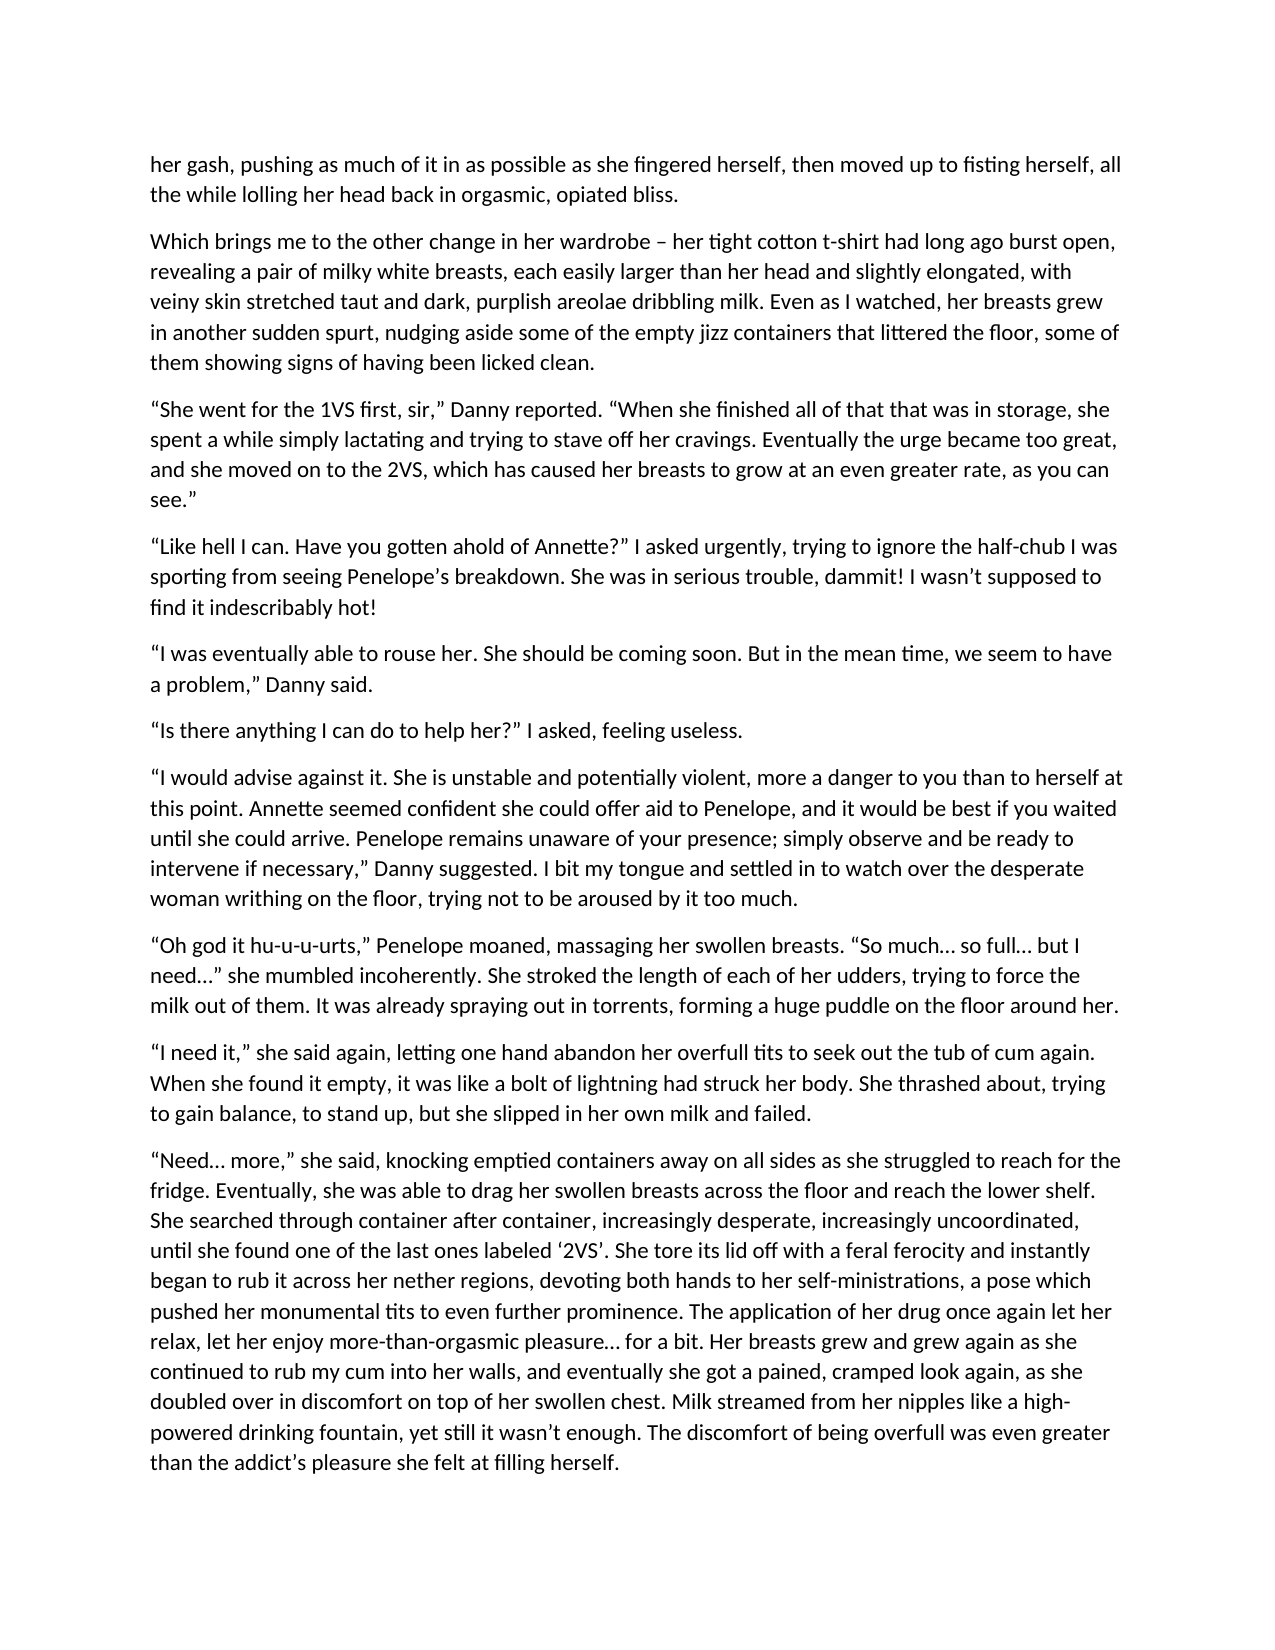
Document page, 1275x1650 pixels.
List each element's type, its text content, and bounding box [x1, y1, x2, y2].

text “She went for the 1VS first, sir,” Danny reported. “When she finished all of that that was in storage, she spent a while simply lactating and trying to stave off her cravings. Eventually the urge became too great, and she moved on to the 2VS, which has caused her breasts to grow at an even greater rate, as you can see.” [150, 395, 1125, 513]
text “Oh god it hu-u-u-urts,” Penelope moaned, massaging her swollen breasts. “So much… so full… but I need…” she mumbled incoherently. She stroked the length of each of her udders, trying to force the milk out of them. It was already spraying out in torrents, forming a huge puddle on the floor around her. [150, 931, 1125, 1020]
text Which brings me to the other change in her wardrobe – her tight cotton t-shirt had long ago burst open, revealing a pair of milky white breasts, each easily larger than her head and slightly elongated, with veiny skin stretched taut and dark, purplish areolae dribbling milk. Even as I watched, her breasts grew in another sudden spurt, nudging aside some of the empty jizz containers that littered the floor, some of them showing signs of having been licked clean. [150, 227, 1125, 376]
text “Like hell I can. Have you gotten ahold of Annette?” I asked urgently, trying to ignore the half-chub I was sporting from seeing Penelope’s breakdown. She was in serious trouble, dammit! I wasn’t supposed to find it indescribably hot! [150, 532, 1125, 621]
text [150, 150, 1125, 208]
text “Is there anything I can do to help her?” I asked, feeling useless. [150, 717, 1125, 745]
text “I was eventually able to rouse her. She should be coming soon. But in the mean time, we seem to have a problem,” Danny said. [150, 639, 1125, 698]
text “Need… more,” she said, knocking emptied containers away on all sides as she struggled to reach for the fridge. Eventually, she was able to drag her swollen breasts across the floor and reach the lower shelf. She searched through container after container, increasingly desperate, increasingly uncoordinated, until she found one of the last ones labeled ‘2VS’. She tore its lid off with a feral ferocity and instantly began to rub it across her nether regions, devoting both hands to her self-ministrations, a pose which pushed her monumental tits to even further prominence. The application of her drug once again let her relax, let her enjoy more-than-orgasmic pleasure… for a bit. Her breasts grew and grew again as she continued to rub my cum into her walls, and eventually she got a pained, cramped look again, as she doubled over in discomfort on top of her swollen chest. Milk streamed from her nipples like a high-powered drinking fountain, yet still it wasn’t enough. The discomfort of being overfull was even greater than the addict’s pleasure she felt at filling herself. [150, 1146, 1125, 1476]
text “I need it,” she said again, letting one hand abandon her overfull tits to seek out the tub of cum again. When she found it empty, it was like a bolt of lightning had struck her body. She thrashed about, trying to gain balance, to stand up, but she slipped in her own milk and failed. [150, 1038, 1125, 1127]
text “I would advise against it. She is unstable and potentially violent, more a danger to you than to herself at this point. Annette seemed confident she could offer aid to Penelope, and it would be best if you waited until she could arrive. Penelope remains unaware of your presence; simply observe and be ready to intervene if necessary,” Danny suggested. I bit my tongue and settled in to watch over the desperate woman writhing on the floor, trying not to be aroused by it too much. [150, 763, 1125, 912]
